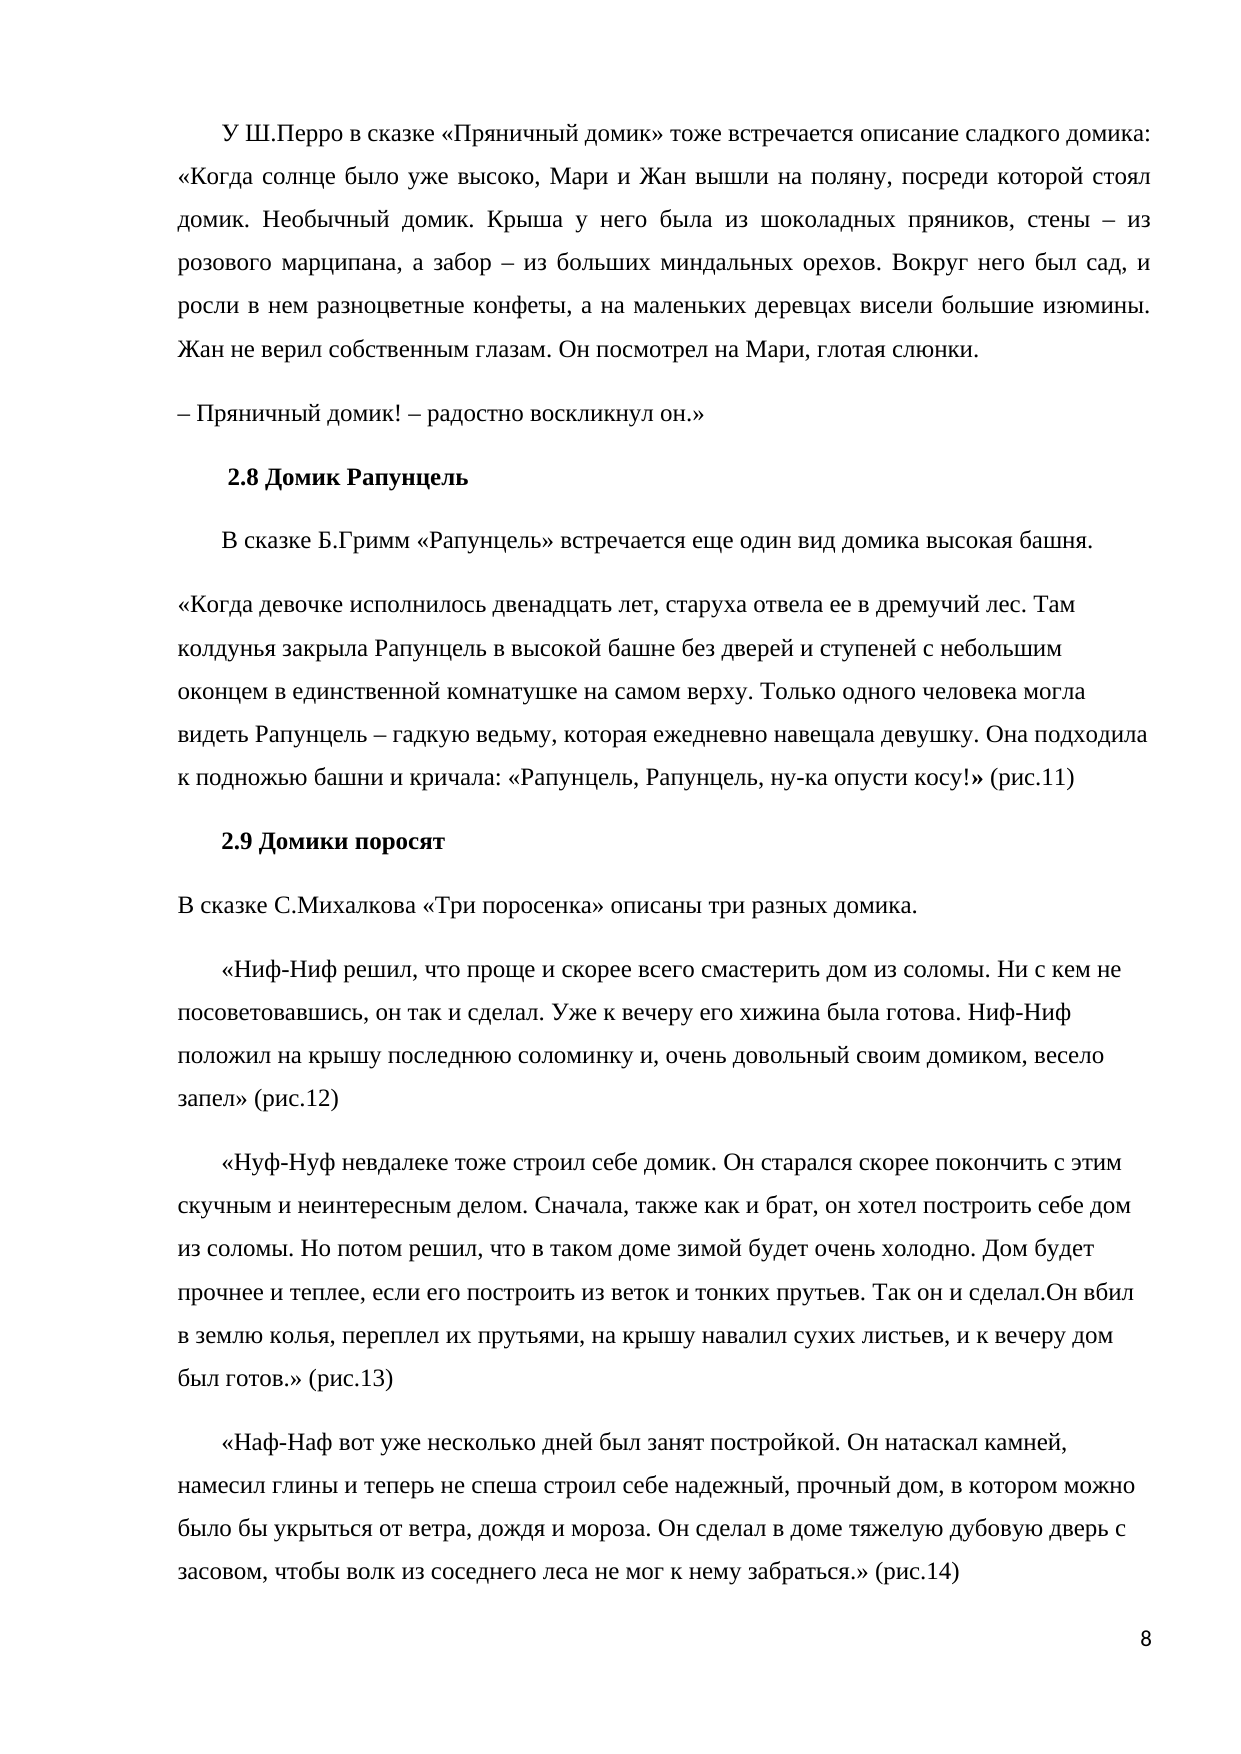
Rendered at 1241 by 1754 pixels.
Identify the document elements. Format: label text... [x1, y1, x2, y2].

text В сказке Б.Гримм «Рапунцель» встречается еще один вид домика высокая башня. [177, 526, 1152, 554]
text – Пряничный домик! – радостно воскликнул он.» [177, 398, 1152, 426]
text «Нуф-Нуф невдалеке тоже строил себе домик. Он старался скорее покончить с этим скучным и неинтересным делом. Сначала, также как и брат, он хотел построить себе дом из соломы. Но потом решил, что в таком доме зимой будет очень холодно. Дом будет прочнее и теплее, если его построить из веток и тонких прутьев. Так он и сделал.Он вбил в землю колья, переплел их прутьями, на крышу навалил сухих листьев, и к вечеру дом был готов.» (рис.13) [177, 1147, 1152, 1392]
text «Когда девочке исполнилось двенадцать лет, старуха отвела ее в дремучий лес. Там колдунья закрыла Рапунцель в высокой башне без дверей и ступеней с небольшим оконцем в единственной комнатушке на самом верху. Только одного человека могла видеть Рапунцель – гадкую ведьму, которая ежедневно навещала девушку. Она подходила к подножью башни и кричала: «Рапунцель, Рапунцель, ну-ка опусти косу!» (рис.11) [177, 589, 1152, 791]
text «Ниф-Ниф решил, что проще и скорее всего смастерить дом из соломы. Ни с кем не посоветовавшись, он так и сделал. Уже к вечеру его хижина была готова. Ниф-Ниф положил на крышу последнюю соломинку и, очень довольный своим домиком, весело запел» (рис.12) [177, 954, 1152, 1112]
text «Наф-Наф вот уже несколько дней был занят постройкой. Он натаскал камней, намесил глины и теперь не спеша строил себе надежный, прочный дом, в котором можно было бы укрыться от ветра, дождя и мороза. Он сделал в доме тяжелую дубовую дверь с засовом, чтобы волк из соседнего леса не мог к нему забраться.» (рис.14) [177, 1427, 1152, 1585]
text У Ш.Перро в сказке «Пряничный домик» тоже встречается описание сладкого домика: «Когда солнце было уже высоко, Мари и Жан вышли на поляну, посреди которой стоял домик. Необычный домик. Крыша у него была из шоколадных пряников, стены – из розового марципана, а забор – из больших миндальных орехов. Вокруг него был сад, и росли в нем разноцветные конфеты, а на маленьких деревцах висели большие изюмины. Жан не верил собственным глазам. Он посмотрел на Мари, глотая слюнки. [177, 118, 1152, 362]
text В сказке С.Михалкова «Три поросенка» описаны три разных домика. [177, 890, 1152, 919]
text 2.9 Домики поросят [177, 826, 1152, 855]
text 2.8 Домик Рапунцель [177, 462, 1152, 490]
